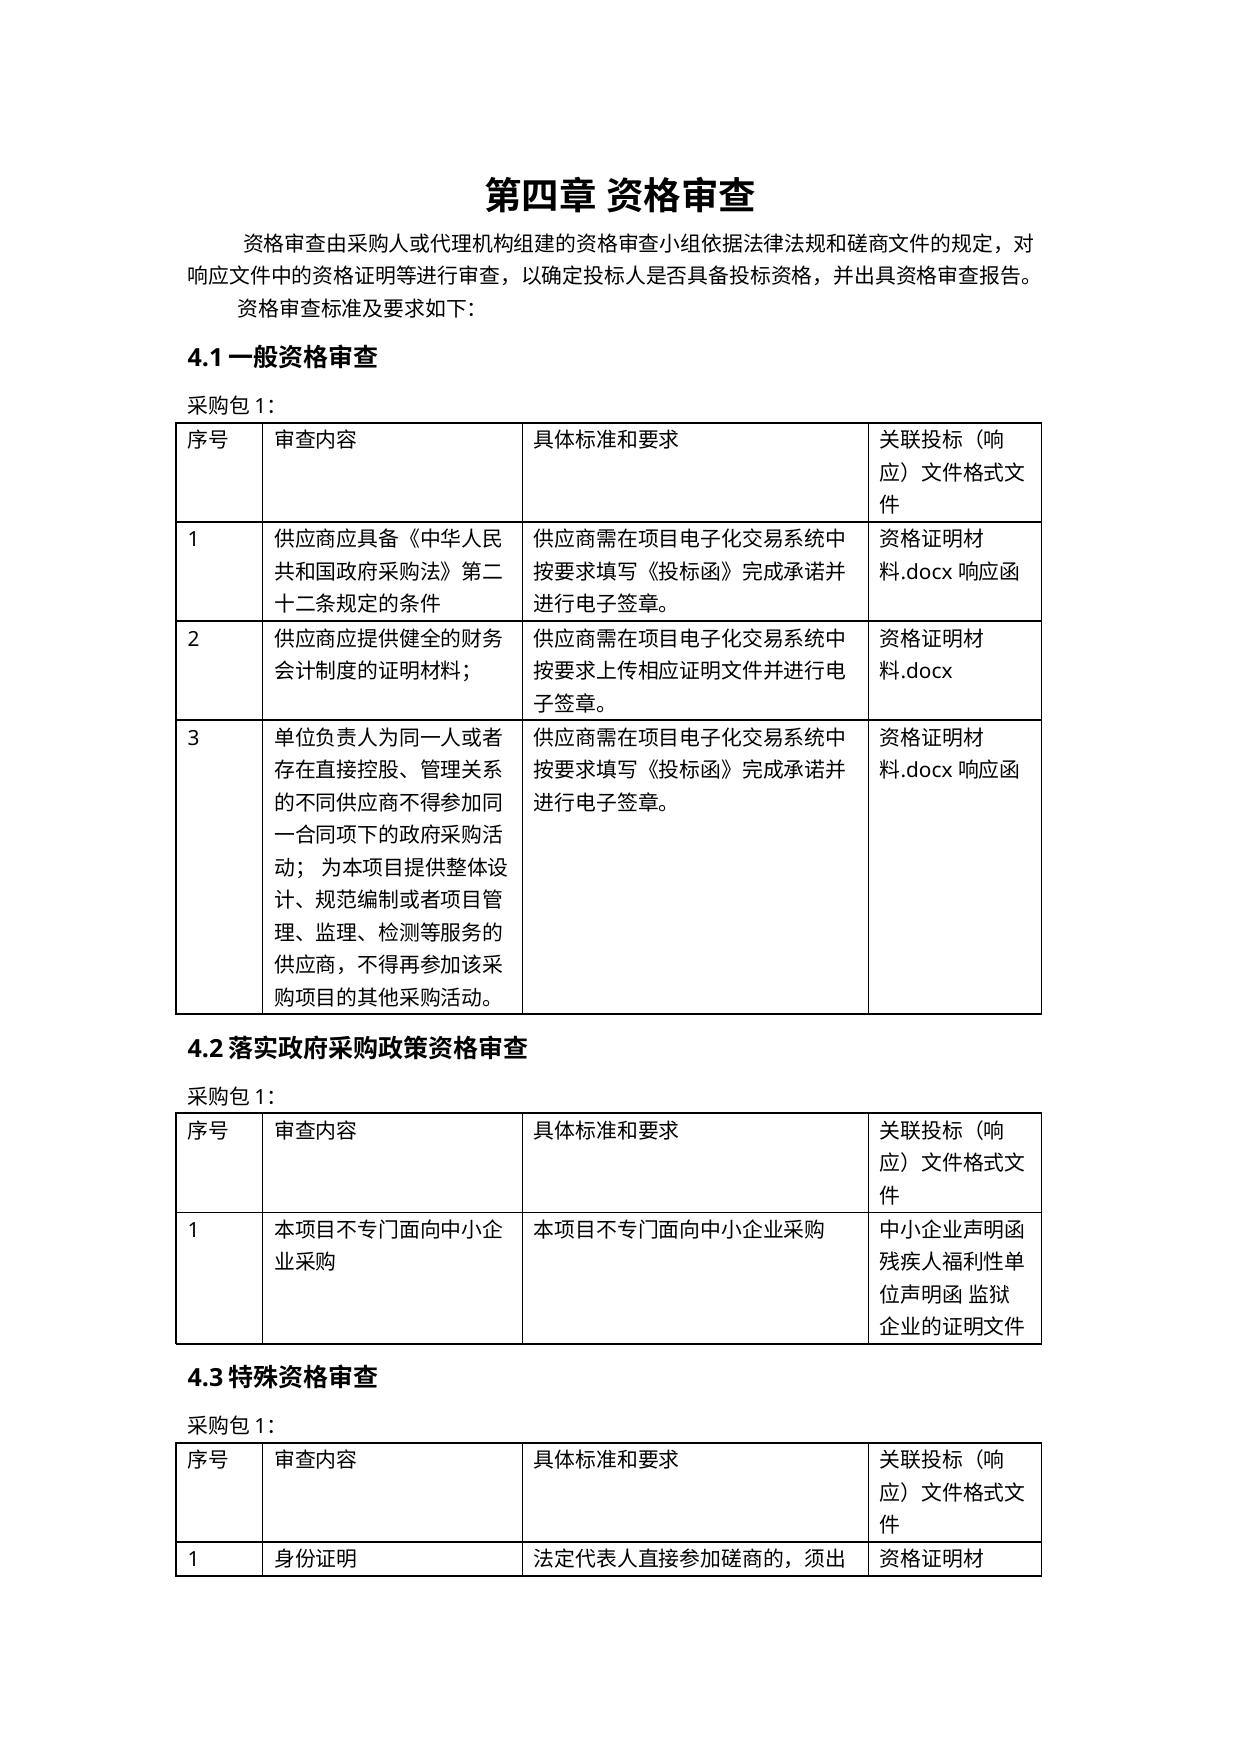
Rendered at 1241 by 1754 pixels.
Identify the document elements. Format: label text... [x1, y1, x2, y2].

text 采购包1： [187, 1080, 1053, 1112]
table_cell 1 [177, 523, 262, 620]
table_header 序号 [177, 424, 262, 521]
table_cell 资格证明材料.docx 响应函 [869, 523, 1041, 620]
table_header 具体标准和要求 [523, 424, 868, 521]
table_header 审查内容 [263, 424, 522, 521]
table_header 审查内容 [263, 1114, 522, 1211]
table_cell 1 [177, 1543, 262, 1575]
table_header 具体标准和要求 [523, 1114, 868, 1211]
table_cell 中小企业声明函 残疾人福利性单位声明函 监狱企业的证明文件 [869, 1213, 1041, 1343]
table_header 关联投标（响应）文件格式文件 [869, 1114, 1041, 1211]
text 4.2落实政府采购政策资格审查 [187, 1015, 1053, 1080]
table_cell 资格证明材料.docx [869, 622, 1041, 719]
table_cell 身份证明 [263, 1543, 522, 1575]
table_cell 供应商需在项目电子化交易系统中按要求填写《投标函》完成承诺并进行电子签章。 [523, 721, 868, 1013]
table_header 关联投标（响应）文件格式文件 [869, 424, 1041, 521]
table_header 序号 [177, 1114, 262, 1211]
table_header 审查内容 [263, 1444, 522, 1541]
table_cell 本项目不专门面向中小企业采购 [263, 1213, 522, 1343]
table_cell 供应商应提供健全的财务会计制度的证明材料； [263, 622, 522, 719]
text 第四章 资格审查 [187, 162, 1053, 227]
table_cell 3 [177, 721, 262, 1013]
table_cell 2 [177, 622, 262, 719]
text 采购包1： [187, 389, 1053, 422]
table_cell 单位负责人为同一人或者存在直接控股、管理关系的不同供应商不得参加同一合同项下的政府采购活动； 为本项目提供整体设计、规范编制或者项目管理、监理、检测等服务的供应商，不得再参加该采购项目的其他采购活动。 [263, 721, 522, 1013]
table_cell 供应商需在项目电子化交易系统中按要求填写《投标函》完成承诺并进行电子签章。 [523, 523, 868, 620]
table_header 具体标准和要求 [523, 1444, 868, 1541]
table_header 关联投标（响应）文件格式文件 [869, 1444, 1041, 1541]
table_cell 供应商需在项目电子化交易系统中按要求上传相应证明文件并进行电子签章。 [523, 622, 868, 719]
text 资格审查由采购人或代理机构组建的资格审查小组依据法律法规和磋商文件的规定，对响应文件中的资格证明等进行审查，以确定投标人是否具备投标资格，并出具资格审查报告。 [187, 227, 1053, 292]
text 4.1一般资格审查 [187, 324, 1053, 389]
table_header 序号 [177, 1444, 262, 1541]
table_cell 资格证明材料.docx 响应函 [869, 721, 1041, 1013]
table_cell 资格证明材料.docx [869, 1543, 1041, 1575]
text 采购包1： [187, 1409, 1053, 1442]
text 4.3特殊资格审查 [187, 1344, 1053, 1409]
table_cell 供应商应具备《中华人民共和国政府采购法》第二十二条规定的条件 [263, 523, 522, 620]
table_cell 1 [177, 1213, 262, 1343]
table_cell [523, 1543, 868, 1575]
table_cell 本项目不专门面向中小企业采购 [523, 1213, 868, 1343]
text 资格审查标准及要求如下： [187, 292, 1053, 324]
